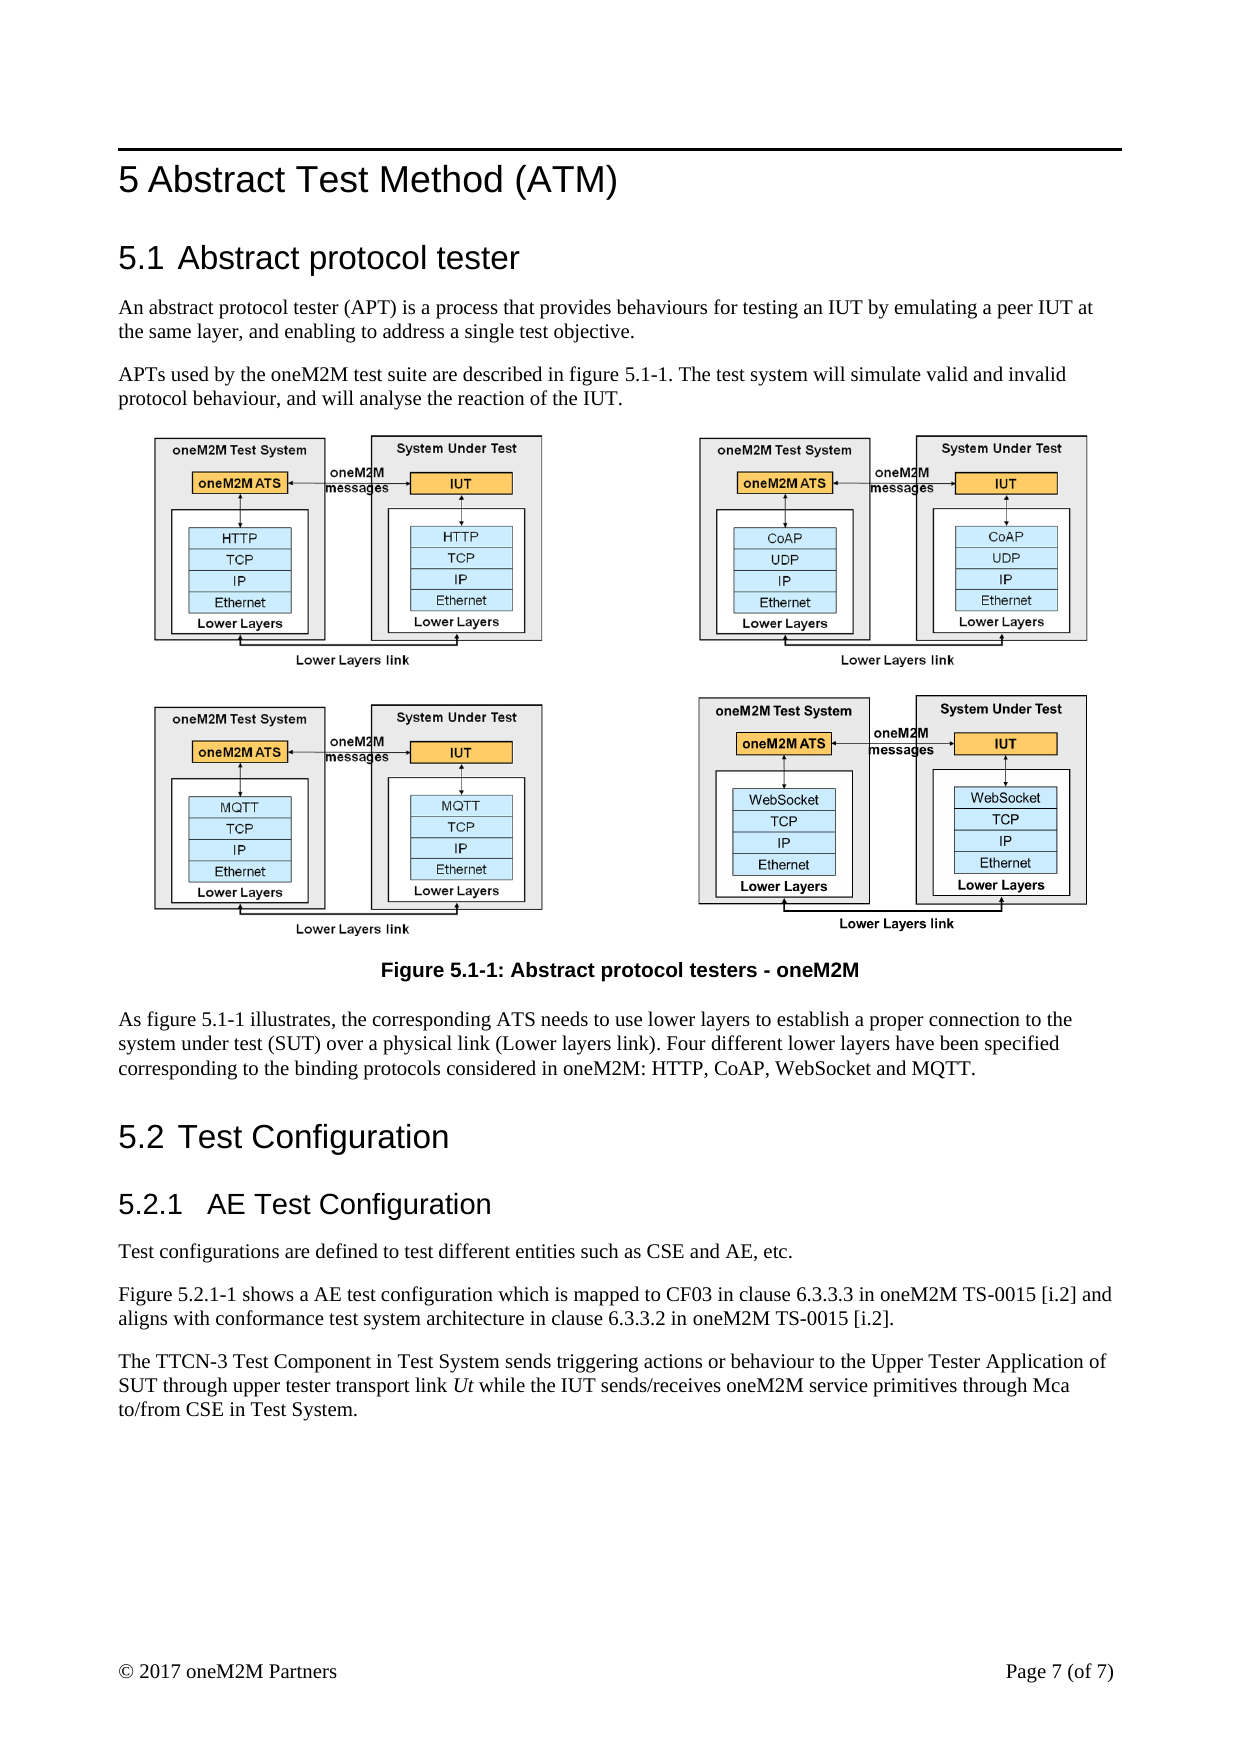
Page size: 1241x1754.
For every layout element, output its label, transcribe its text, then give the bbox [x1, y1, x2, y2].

text An abstract protocol tester (APT) is a process that provides behaviours for testing an IUT by emulating a peer IUT at the same layer, and enabling to address a single test objective. [118, 295, 1122, 343]
subtitle 5.2.1 AE Test Configuration [118, 1187, 1122, 1220]
picture [698, 695, 1087, 940]
text Test configurations are defined to test different entities such as CSE and AE, etc. [118, 1239, 1122, 1263]
subtitle 5.2 Test Configuration [118, 1117, 1122, 1155]
text The TTCN-3 Test Component in Test System sends triggering actions or behaviour to the Upper Tester Application of SUT through upper tester transport link Ut while the IUT sends/receives oneM2M service primitives through Mca to/from CSE in Test System. [118, 1349, 1122, 1421]
text Figure 5.2.1-1 shows a AE test configuration which is mapped to CF03 in clause 6.3.3.3 in oneM2M TS-0015 [i.2] and aligns with conformance test system architecture in clause 6.3.3.2 in oneM2M TS-0015 [i.2]. [118, 1282, 1122, 1330]
subtitle 5 Abstract Test Method (ATM) [118, 151, 1122, 200]
text Figure 5.1-1: Abstract protocol testers - oneM2M [118, 958, 1122, 982]
picture [153, 435, 543, 667]
picture [698, 435, 1088, 667]
text As figure 5.1-1 illustrates, the corresponding ATS needs to use lower layers to establish a proper connection to the system under test (SUT) over a physical link (Lower layers link). Four different lower layers have been specified corresponding to the binding protocols considered in oneM2M: HTTP, CoAP, WebSocket and MQTT. [118, 1007, 1122, 1079]
subtitle 5.1 Abstract protocol tester [118, 238, 1122, 276]
picture [153, 703, 543, 936]
text APTs used by the oneM2M test suite are described in figure 5.1-1. The test system will simulate valid and invalid protocol behaviour, and will analyse the reaction of the IUT. [118, 362, 1122, 410]
